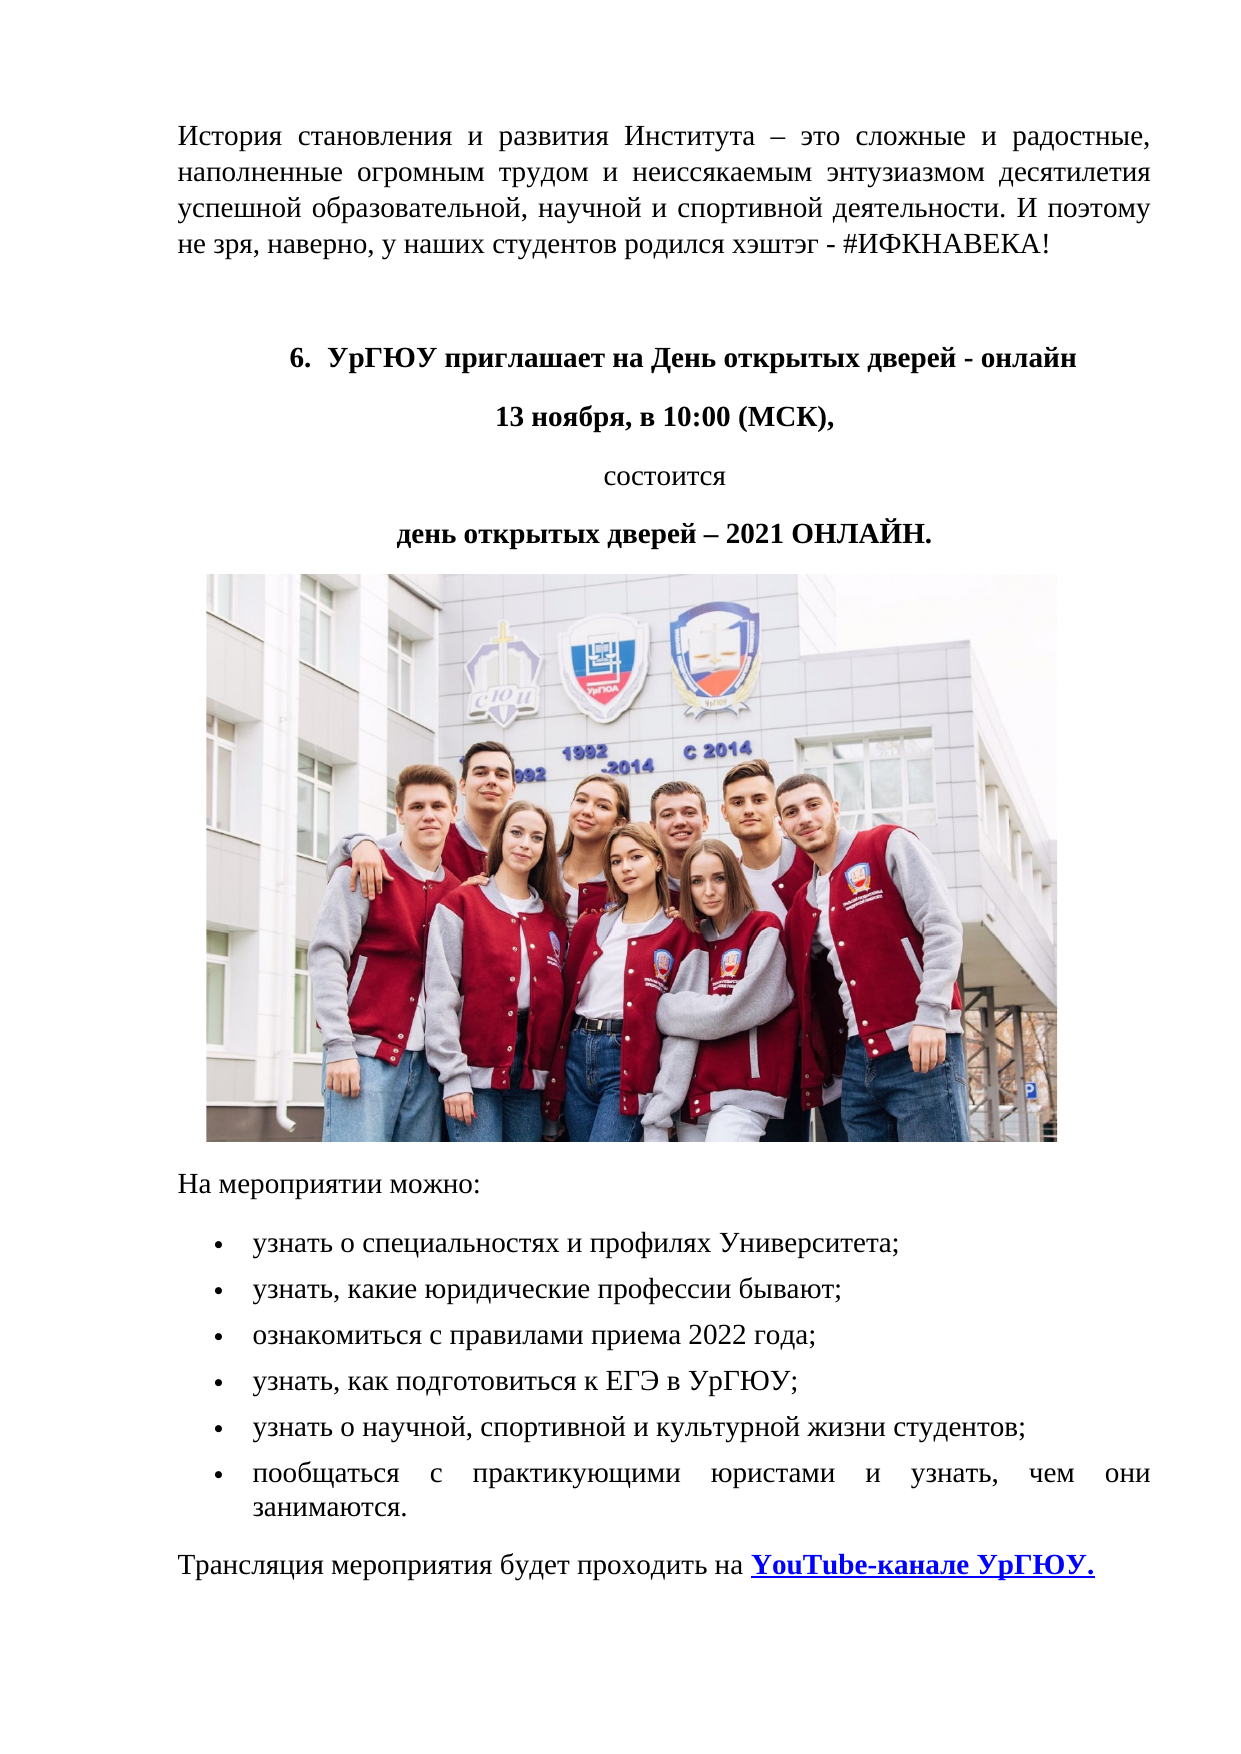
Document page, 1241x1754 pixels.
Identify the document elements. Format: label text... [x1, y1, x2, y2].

text состоится [177, 458, 1152, 491]
text день открытых дверей – 2021 ОНЛАЙН. [177, 516, 1152, 550]
list узнать, какие юридические профессии бывают; [215, 1271, 1152, 1305]
list пообщаться с практикующими юристами и узнать, чем они занимаются. [215, 1455, 1152, 1522]
list узнать, как подготовиться к ЕГЭ в УрГЮУ; [215, 1363, 1152, 1397]
text 13 ноября, в 10:00 (МСК), [177, 399, 1152, 433]
picture [206, 574, 1058, 1142]
text История становления и развития Института – это сложные и радостные, наполненные огромным трудом и неиссякаемым энтузиазмом десятилетия успешной образовательной, научной и спортивной деятельности. И поэтому не зря, наверно, у наших студентов родился хэштэг - #ИФКНАВЕКА! [177, 118, 1152, 260]
list узнать о специальностях и профилях Университета; [215, 1225, 1152, 1259]
list ознакомиться с правилами приема 2022 года; [215, 1317, 1152, 1351]
text Трансляция мероприятия будет проходить на YouTube-канале УрГЮУ. [177, 1547, 1152, 1581]
text На мероприятии можно: [177, 1167, 1152, 1200]
list узнать о научной, спортивной и культурной жизни студентов; [215, 1409, 1152, 1443]
list УрГЮУ приглашает на День открытых дверей - онлайн [215, 341, 1152, 374]
